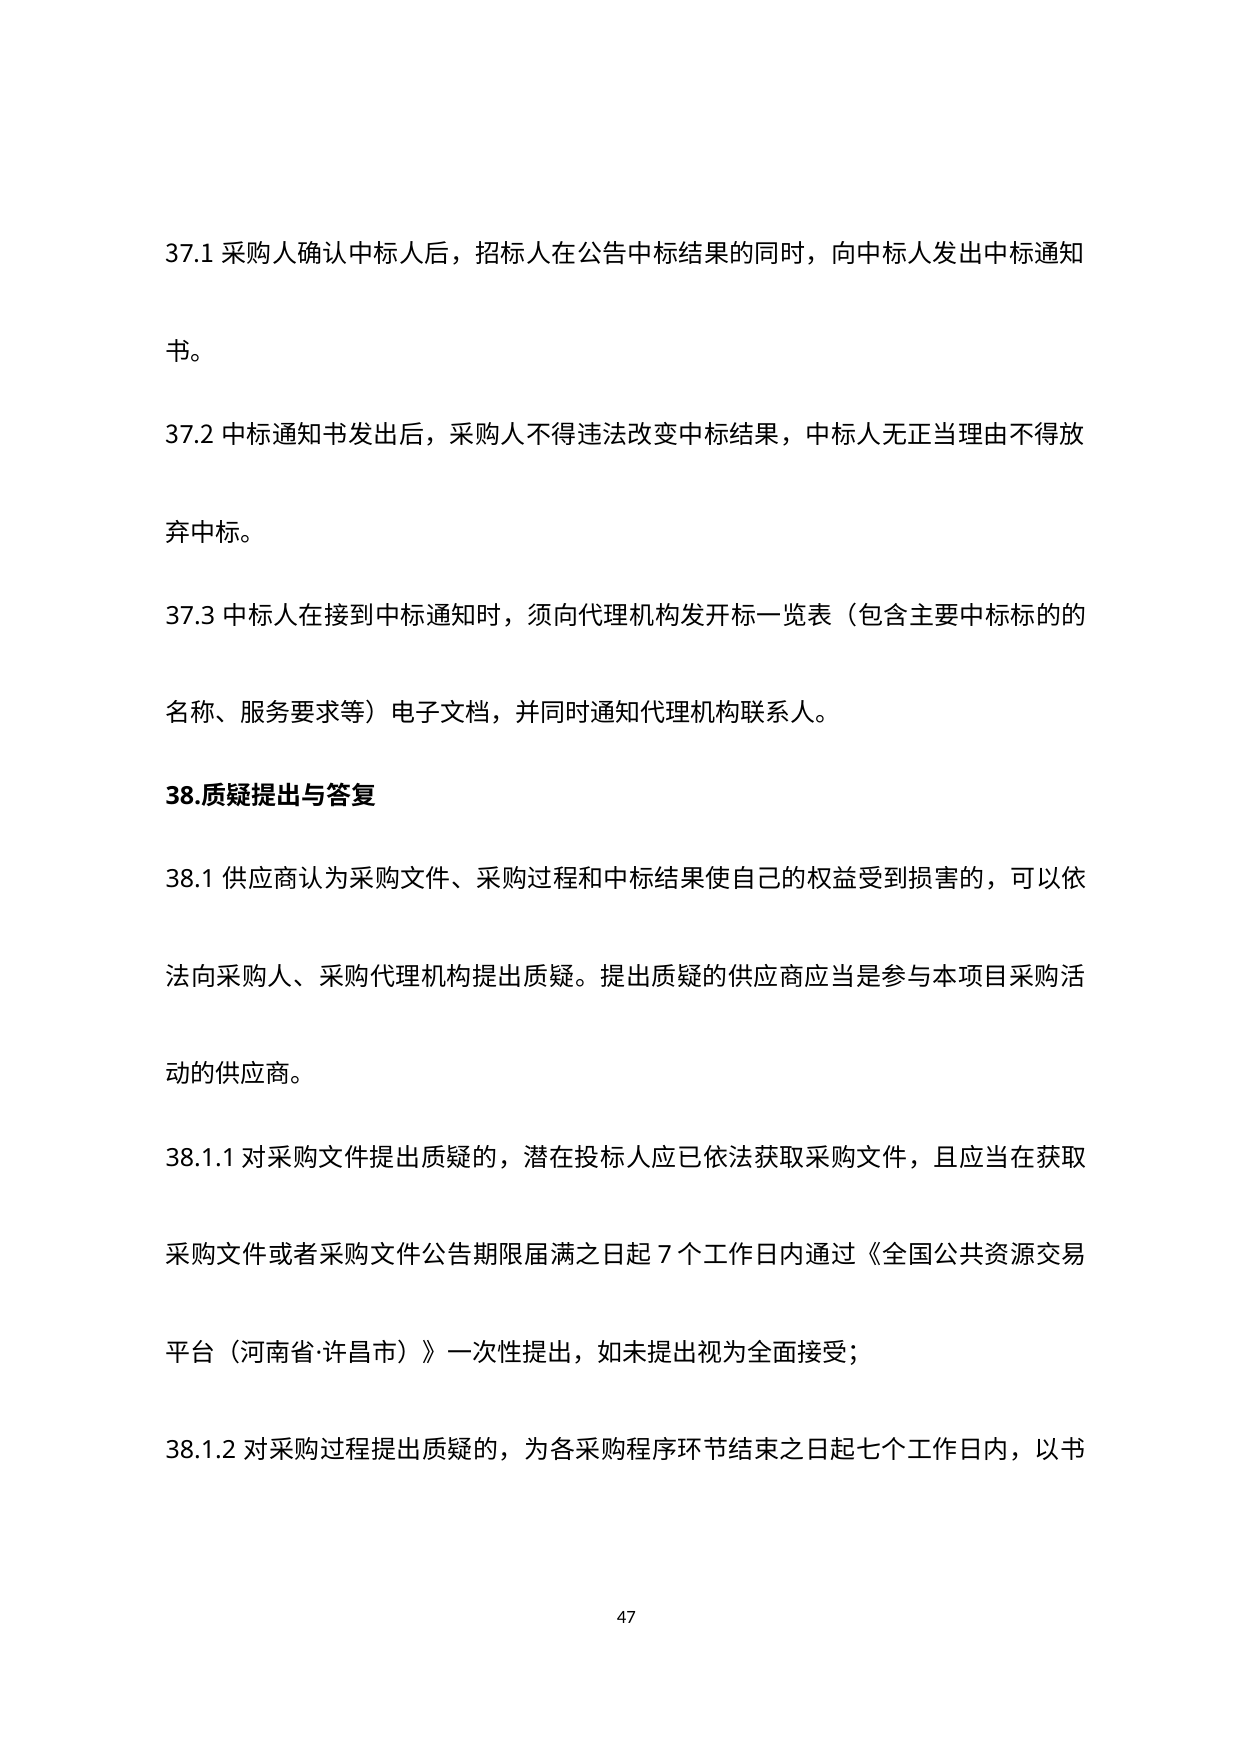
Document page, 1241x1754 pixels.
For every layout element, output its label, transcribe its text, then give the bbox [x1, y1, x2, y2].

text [165, 1123, 1087, 1480]
text 37.3 中标人在接到中标通知时，须向代理机构发开标一览表（包含主要中标标的的名称、服务要求等）电子文档，并同时通知代理机构联系人。 [165, 581, 1087, 743]
text 38.质疑提出与答复 [165, 761, 1087, 826]
text 37.1 采购人确认中标人后，招标人在公告中标结果的同时，向中标人发出中标通知书。 [165, 219, 1087, 382]
text 37.2 中标通知书发出后，采购人不得违法改变中标结果，中标人无正当理由不得放弃中标。 [165, 400, 1087, 563]
text 38.1 供应商认为采购文件、采购过程和中标结果使自己的权益受到损害的，可以依法向采购人、采购代理机构提出质疑。提出质疑的供应商应当是参与本项目采购活动的供应商。 [165, 844, 1087, 1104]
